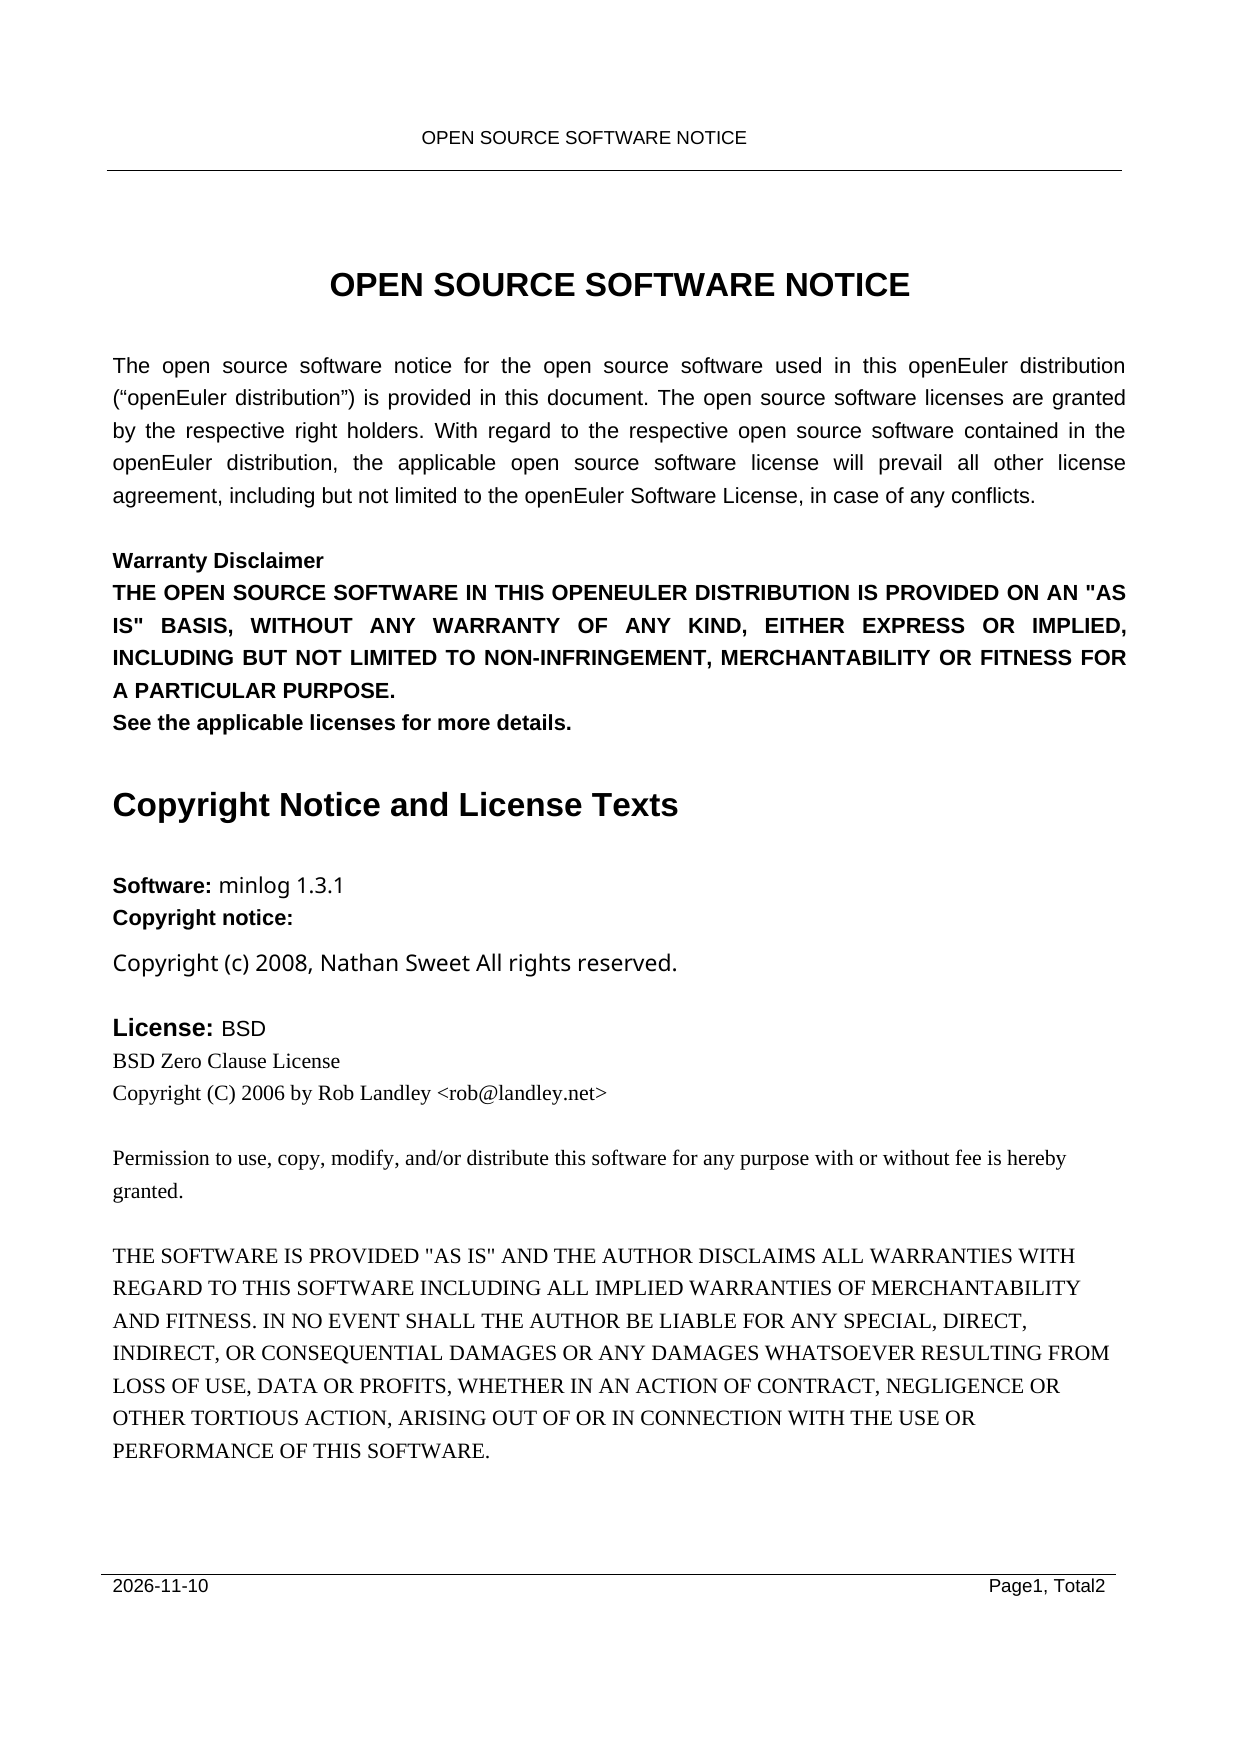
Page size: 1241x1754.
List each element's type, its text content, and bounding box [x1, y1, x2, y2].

text BSD Zero Clause License Copyright (C) 2006 by Rob Landley <rob@landley.net> Permission to use, copy, modify, and/or distribute this software for any purpose with or without fee is hereby granted. THE SOFTWARE IS PROVIDED "AS IS" AND THE AUTHOR DISCLAIMS ALL WARRANTIES WITH REGARD TO THIS SOFTWARE INCLUDING ALL IMPLIED WARRANTIES OF MERCHANTABILITY AND FITNESS. IN NO EVENT SHALL THE AUTHOR BE LIABLE FOR ANY SPECIAL, DIRECT, INDIRECT, OR CONSEQUENTIAL DAMAGES OR ANY DAMAGES WHATSOEVER RESULTING FROM LOSS OF USE, DATA OR PROFITS, WHETHER IN AN ACTION OF CONTRACT, NEGLIGENCE OR OTHER TORTIOUS ACTION, ARISING OUT OF OR IN CONNECTION WITH THE USE OR PERFORMANCE OF THIS SOFTWARE. [112, 1044, 1128, 1499]
text Copyright Notice and License Texts [112, 771, 1128, 836]
title Software: minlog 1.3.1 [112, 869, 1128, 901]
text Copyright notice: [112, 901, 1128, 934]
text The open source software notice for the open source software used in this openEuler distribution (“openEuler distribution”) is provided in this document. The open source software licenses are granted by the respective right holders. With regard to the respective open source software contained in the openEuler distribution, the applicable open source software license will prevail all other license agreement, including but not limited to the openEuler Software License, in case of any conflicts. [112, 349, 1128, 511]
text License: BSD [112, 1012, 1128, 1044]
text Warranty Disclaimer [112, 544, 1128, 576]
text OPEN SOURCE SOFTWARE NOTICE [112, 251, 1128, 316]
text THE OPEN SOURCE SOFTWARE IN THIS OPENEULER DISTRIBUTION IS PROVIDED ON AN "AS IS" BASIS, WITHOUT ANY WARRANTY OF ANY KIND, EITHER EXPRESS OR IMPLIED, INCLUDING BUT NOT LIMITED TO NON-INFRINGEMENT, MERCHANTABILITY OR FITNESS FOR A PARTICULAR PURPOSE. See the applicable licenses for more details. [112, 576, 1128, 739]
text Copyright (c) 2008, Nathan Sweet All rights reserved. [112, 947, 1128, 1012]
